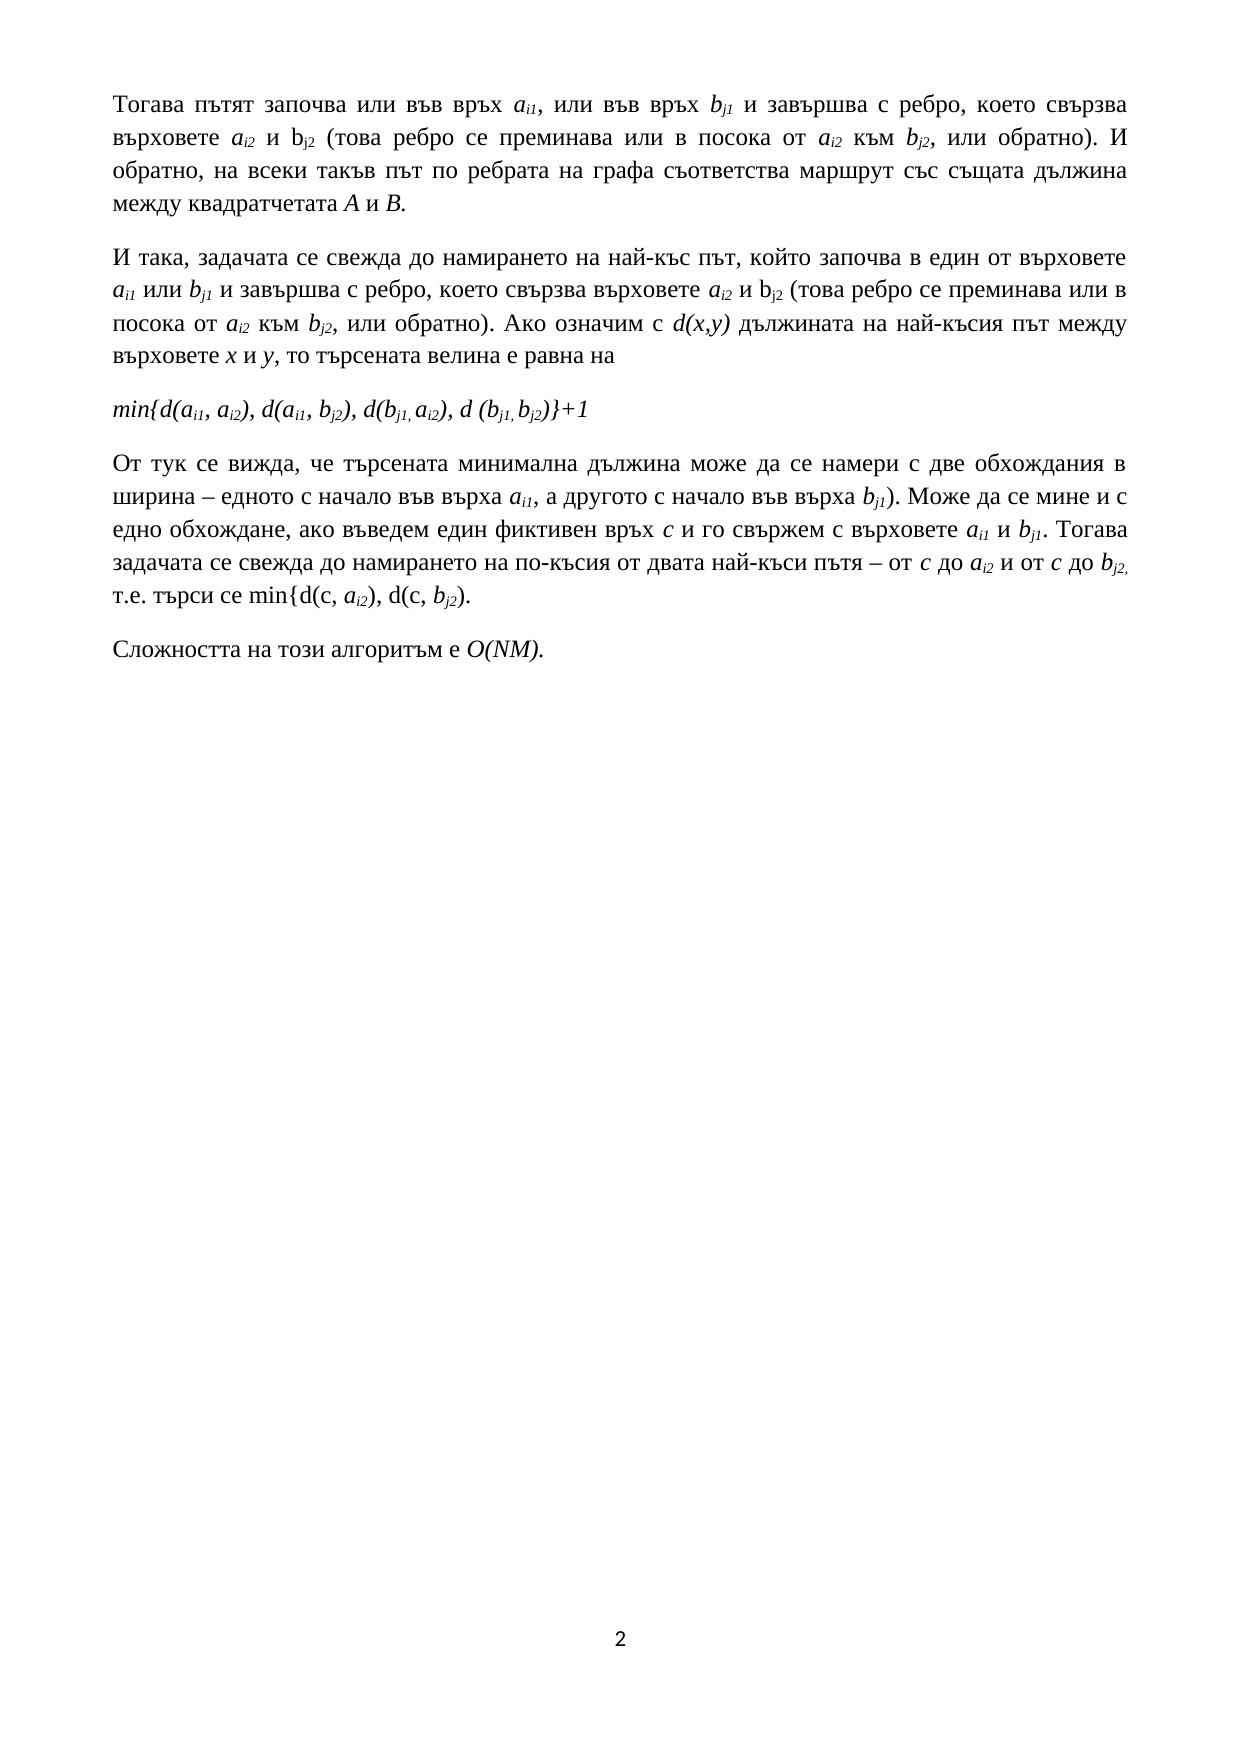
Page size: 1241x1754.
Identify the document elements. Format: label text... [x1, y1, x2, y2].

text И така, задачата се свежда до намирането на най-къс път, който започва в един от върховете ai1 или bj1 и завършва с ребро, което свързва върховете ai2 и bj2 (това ребро се преминава или в посока от ai2 към bj2, или обратно). Ако означим с d(x,y) дължината на най-късия път между върховете x и y, то търсената велина е равна на [112, 242, 1128, 369]
text min{d(ai1, ai2), d(ai1, bj2), d(bj1, ai2), d (bj1, bj2)}+1 [112, 394, 1128, 423]
text От тук се вижда, че търсената минимална дължина може да се намери с две обхождания в ширина – едното с начало във върха ai1, а другото с начало във върха bj1). Може да се мине и с едно обхождане, ако въведем един фиктивен връх c и го свържем с върховете ai1 и bj1. Тогава задачата се свежда до намирането на по-късия от двата най-къси пътя – от c до ai2 и от c до bj2, т.е. търси се min{d(c, ai2), d(c, bj2). [112, 448, 1128, 609]
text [112, 89, 1128, 216]
text Сложността на този алгоритъм е O(NM). [112, 634, 1128, 663]
